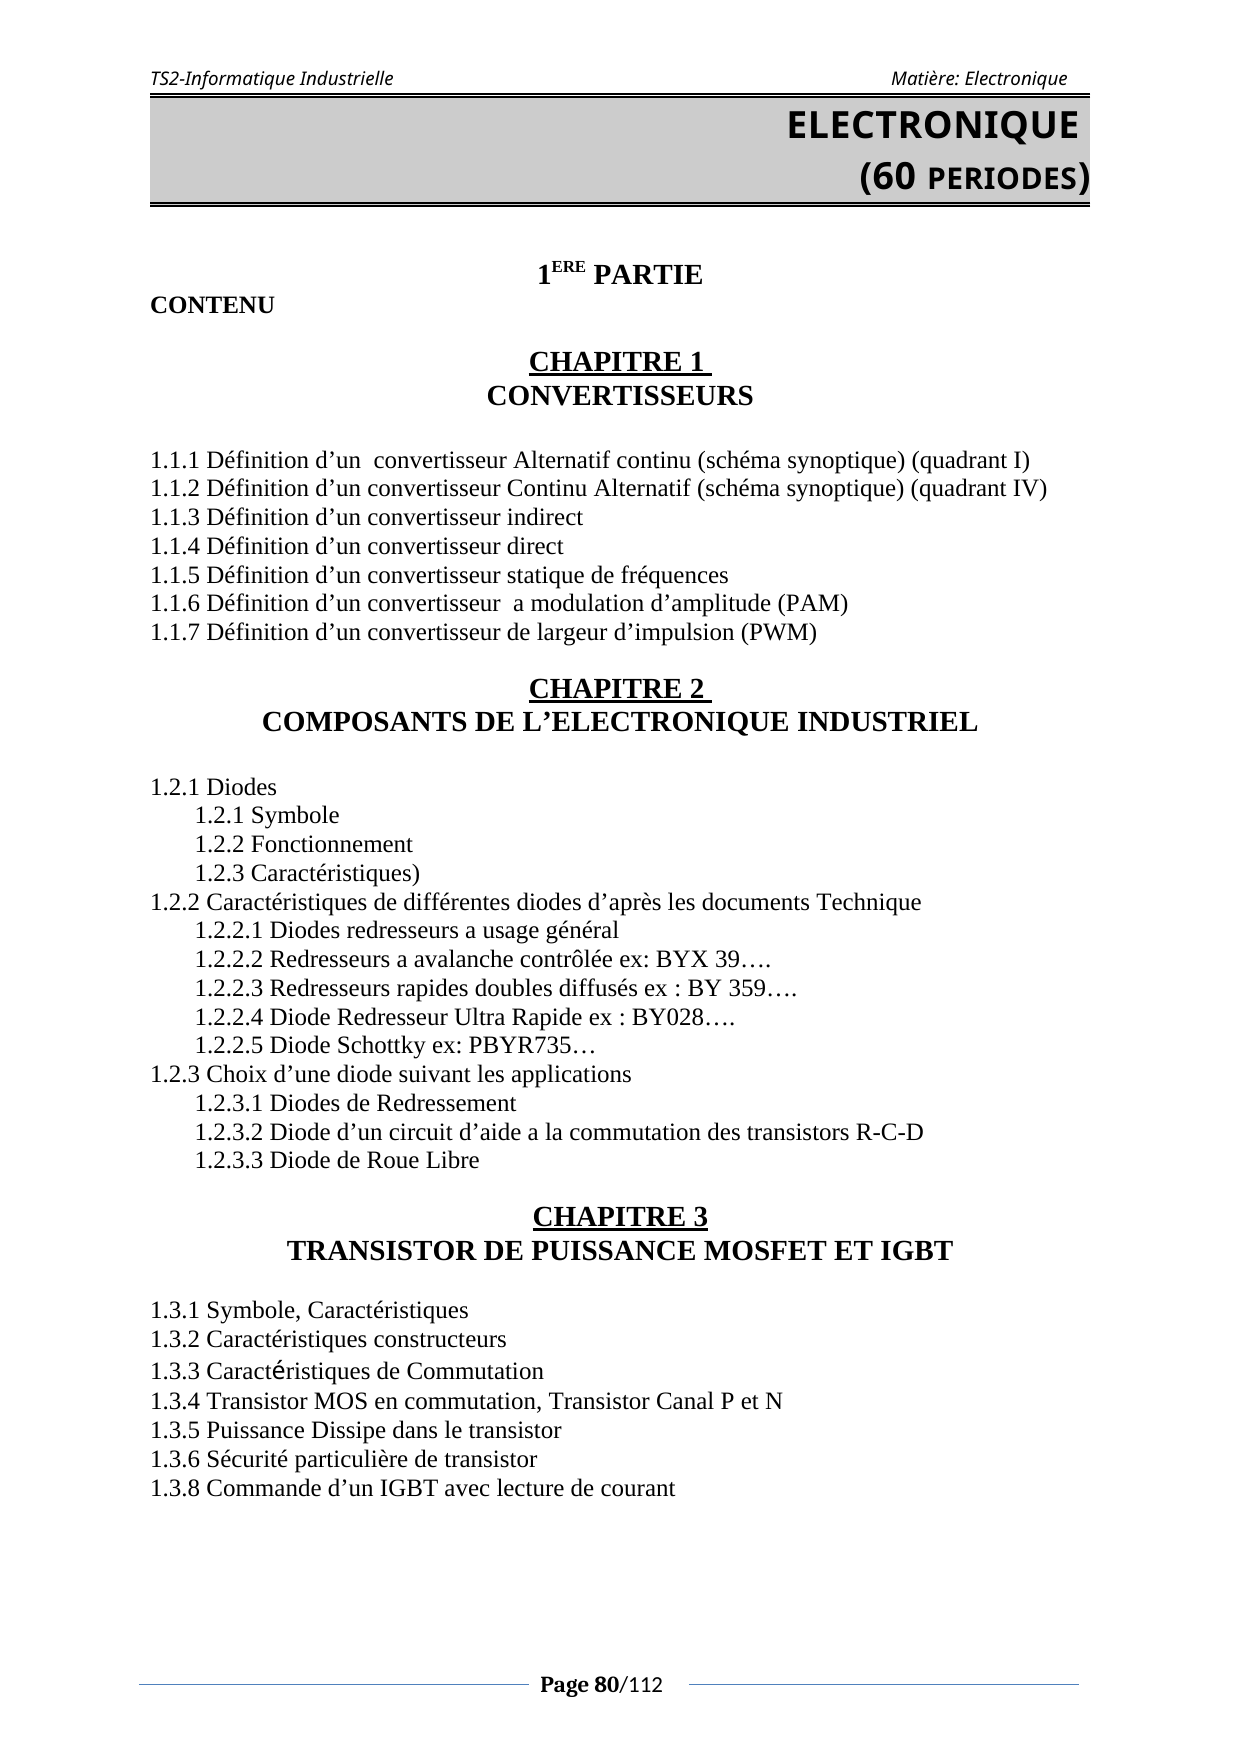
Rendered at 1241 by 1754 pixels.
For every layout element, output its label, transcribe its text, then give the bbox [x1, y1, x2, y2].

title CHAPITRE 2 [150, 671, 1090, 704]
text 1.3.3 Caractéristiques de Commutation [150, 1352, 1090, 1386]
text 1.3.5 Puissance Dissipe dans le transistor [150, 1415, 1090, 1444]
text 1.3.1 Symbole, Caractéristiques [150, 1295, 1090, 1324]
text 1.1.2 Définition d’un convertisseur Continu Alternatif (schéma synoptique) (quadrant IV) [150, 473, 1090, 502]
title Convertisseurs [150, 378, 1090, 411]
text 1.1.4 Définition d’un convertisseur direct [150, 531, 1090, 560]
text 1.2.2.1 Diodes redresseurs a usage général [194, 915, 1090, 944]
text 1.2.2 Fonctionnement [194, 829, 1090, 858]
text 1.2.2.4 Diode Redresseur Ultra Rapide ex : BY028…. [194, 1002, 1090, 1030]
subtitle ELECTRONIQUE (60 periodes) [150, 98, 1090, 202]
text 1.3.4 Transistor MOS en commutation, Transistor Canal P et N [150, 1386, 1090, 1415]
text 1.1.1 Définition d’un convertisseur Alternatif continu (schéma synoptique) (quadrant I) [150, 445, 1090, 473]
text 1.1.5 Définition d’un convertisseur statique de fréquences [150, 560, 1090, 588]
text 1.2.2 Caractéristiques de différentes diodes d’après les documents Technique [150, 887, 1090, 915]
text 1.3.2 Caractéristiques constructeurs [150, 1324, 1090, 1352]
text 1.1.3 Définition d’un convertisseur indirect [150, 502, 1090, 531]
text 1.2.2.2 Redresseurs a avalanche contrôlée ex: BYX 39…. [194, 944, 1090, 973]
title CHAPITRE 3 [150, 1199, 1090, 1233]
text CONTENU [150, 290, 1090, 319]
title CHAPITRE 1 [150, 344, 1090, 378]
title Transistor de puissance Mosfet et IGBT [150, 1233, 1090, 1266]
text 1.2.3.1 Diodes de Redressement [194, 1088, 1090, 1117]
text 1.1.6 Définition d’un convertisseur a modulation d’amplitude (PAM) [150, 588, 1090, 617]
text 1.2.3 Caractéristiques) [194, 858, 1090, 887]
text 1.1.7 Définition d’un convertisseur de largeur d’impulsion (PWM) [150, 617, 1090, 646]
title Composants de l’electronique industriel [150, 704, 1090, 738]
text 1.2.3 Choix d’une diode suivant les applications [150, 1059, 1090, 1088]
title 1ere Partie [150, 257, 1090, 290]
text 1.2.3.3 Diode de Roue Libre [194, 1145, 1090, 1174]
text 1.3.6 Sécurité particulière de transistor [150, 1444, 1090, 1473]
text 1.2.2.5 Diode Schottky ex: PBYR735… [194, 1030, 1090, 1059]
text 1.2.2.3 Redresseurs rapides doubles diffusés ex : BY 359…. [194, 973, 1090, 1002]
text 1.2.3.2 Diode d’un circuit d’aide a la commutation des transistors R-C-D [194, 1117, 1090, 1145]
text 1.2.1 Diodes [150, 772, 1090, 800]
text 1.3.8 Commande d’un IGBT avec lecture de courant [150, 1473, 1090, 1501]
text 1.2.1 Symbole [194, 800, 1090, 829]
